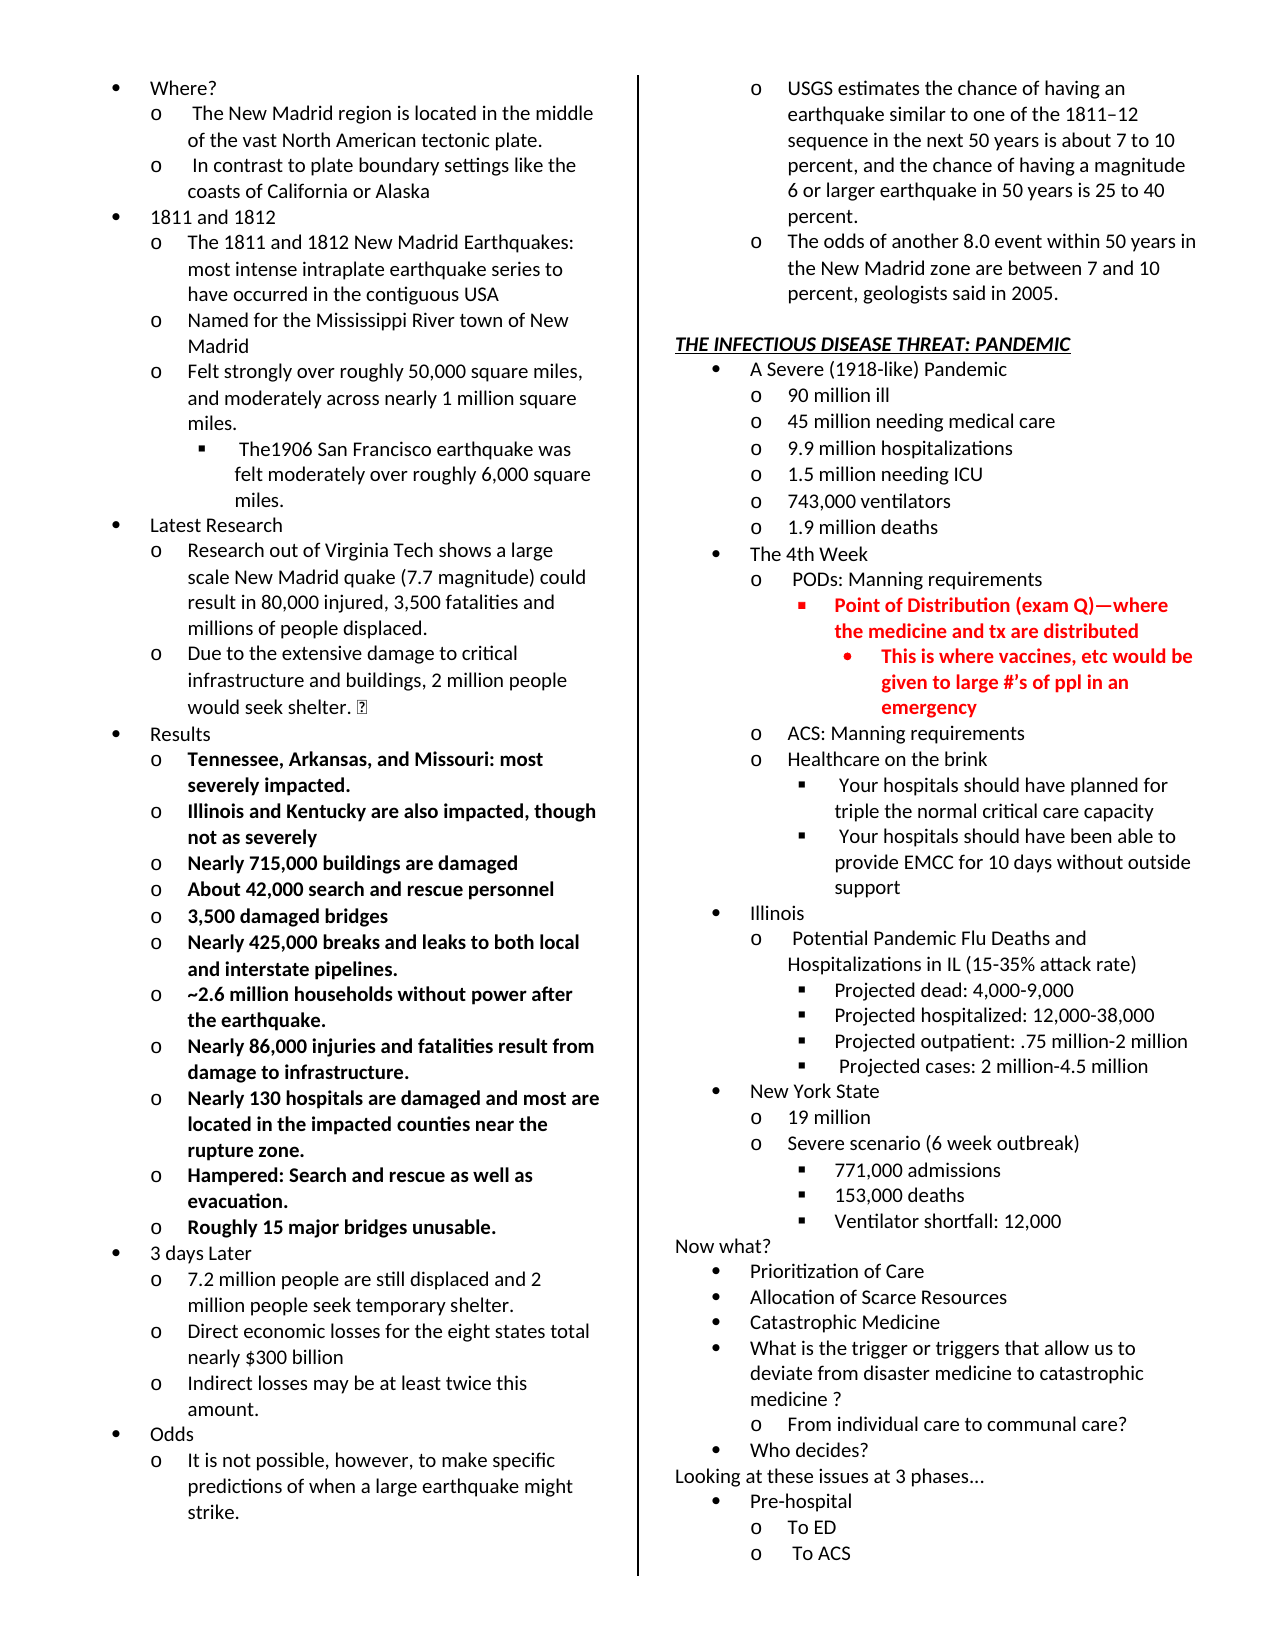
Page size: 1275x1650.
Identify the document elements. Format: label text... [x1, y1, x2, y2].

list The odds of another 8.0 event within 50 years in the New Madrid zone are between 7 and 10 percent, geologists said in 2005. [750, 228, 1200, 306]
list Roughly 15 major bridges unusable. [150, 1214, 600, 1241]
list The1906 San Francisco earthquake was felt moderately over roughly 6,000 square miles. [197, 436, 600, 512]
list 7.2 million people are still displaced and 2 million people seek temporary shelter. [150, 1266, 600, 1318]
list Named for the Mississippi River town of New Madrid [150, 307, 600, 359]
list Healthcare on the brink [750, 746, 1200, 773]
list 3,500 damaged bridges [150, 903, 600, 929]
text Looking at these issues at 3 phases... [675, 1463, 1200, 1488]
list Pre-hospital [712, 1488, 1200, 1514]
list Due to the extensive damage to critical infrastructure and buildings, 2 million people would seek shelter.  [150, 640, 600, 721]
list 153,000 deaths [797, 1182, 1200, 1208]
list Your hospitals should have planned for triple the normal critical care capacity [797, 773, 1200, 823]
list Results [112, 721, 600, 746]
list Nearly 425,000 breaks and leaks to both local and interstate pipelines. [150, 929, 600, 981]
list Projected hospitalized: 12,000-38,000 [797, 1002, 1200, 1028]
list Catastrophic Medicine [712, 1309, 1200, 1335]
list 19 million [750, 1104, 1200, 1131]
text THE INFECTIOUS DISEASE THREAT: PANDEMIC [675, 331, 1200, 357]
list To ED [750, 1514, 1200, 1540]
list The 4th Week [712, 541, 1200, 566]
list Ventilator shortfall: 12,000 [797, 1208, 1200, 1233]
list A Severe (1918-like) Pandemic [712, 357, 1200, 382]
list Point of Distribution (exam Q)—where the medicine and tx are distributed [797, 593, 1200, 643]
list Projected cases: 2 million-4.5 million [797, 1053, 1200, 1079]
list Nearly 130 hospitals are damaged and most are located in the impacted counties near the rupture zone. [150, 1085, 600, 1162]
list Your hospitals should have been able to provide EMCC for 10 days without outside support [797, 823, 1200, 900]
list ~2.6 million households without power after the earthquake. [150, 981, 600, 1033]
list Who decides? [712, 1438, 1200, 1463]
list ACS: Manning requirements [750, 720, 1200, 746]
list About 42,000 search and rescue personnel [150, 876, 600, 903]
list In contrast to plate boundary settings like the coasts of California or Alaska [150, 152, 600, 204]
list Tennessee, Arkansas, and Missouri: most severely impacted. [150, 746, 600, 798]
list Illinois [712, 900, 1200, 925]
list The New Madrid region is located in the middle of the vast North American tectonic plate. [150, 100, 600, 152]
list 743,000 ventilators [750, 488, 1200, 514]
list 9.9 million hospitalizations [750, 435, 1200, 461]
list 1.5 million needing ICU [750, 461, 1200, 488]
list Indirect losses may be at least twice this amount. [150, 1370, 600, 1422]
list 1.9 million deaths [750, 514, 1200, 541]
list Where? [112, 75, 600, 100]
list 90 million ill [750, 382, 1200, 408]
list PODs: Manning requirements [750, 566, 1200, 593]
list Felt strongly over roughly 50,000 square miles, and moderately across nearly 1 million square miles. [150, 359, 600, 436]
list Projected dead: 4,000-9,000 [797, 977, 1200, 1002]
list To ACS [750, 1540, 1200, 1567]
list Latest Research [112, 512, 600, 538]
list Nearly 715,000 buildings are damaged [150, 850, 600, 876]
list Direct economic losses for the eight states total nearly $300 billion [150, 1318, 600, 1370]
list Projected outpatient: .75 million-2 million [797, 1028, 1200, 1053]
list Hampered: Search and rescue as well as evacuation. [150, 1162, 600, 1214]
list Allocation of Scarce Resources [712, 1284, 1200, 1309]
list Potential Pandemic Flu Deaths and Hospitalizations in IL (15-35% attack rate) [750, 925, 1200, 977]
list Nearly 86,000 injuries and fatalities result from damage to infrastructure. [150, 1033, 600, 1085]
list This is where vaccines, etc would be given to large #’s of ppl in an emergency [844, 643, 1200, 720]
list Prioritization of Care [712, 1259, 1200, 1284]
list Research out of Virginia Tech shows a large scale New Madrid quake (7.7 magnitude) could result in 80,000 injured, 3,500 fatalities and millions of people displaced. [150, 538, 600, 640]
list Illinois and Kentucky are also impacted, though not as severely [150, 798, 600, 850]
list USGS estimates the chance of having an earthquake similar to one of the 1811–12 sequence in the next 50 years is about 7 to 10 percent, and the chance of having a magnitude 6 or larger earthquake in 50 years is 25 to 40 percent. [750, 75, 1200, 228]
list 45 million needing medical care [750, 408, 1200, 435]
list New York State [712, 1079, 1200, 1104]
list Severe scenario (6 week outbreak) [750, 1131, 1200, 1157]
list It is not possible, however, to make specific predictions of when a large earthquake might strike. [150, 1447, 600, 1524]
list 771,000 admissions [797, 1157, 1200, 1182]
list What is the trigger or triggers that allow us to deviate from disaster medicine to catastrophic medicine ? [712, 1335, 1200, 1411]
text Now what? [675, 1233, 1200, 1259]
list From individual care to communal care? [750, 1411, 1200, 1438]
list The 1811 and 1812 New Madrid Earthquakes: most intense intraplate earthquake series to have occurred in the contiguous USA [150, 229, 600, 307]
list 3 days Later [112, 1241, 600, 1266]
list Odds [112, 1422, 600, 1447]
list 1811 and 1812 [112, 204, 600, 229]
